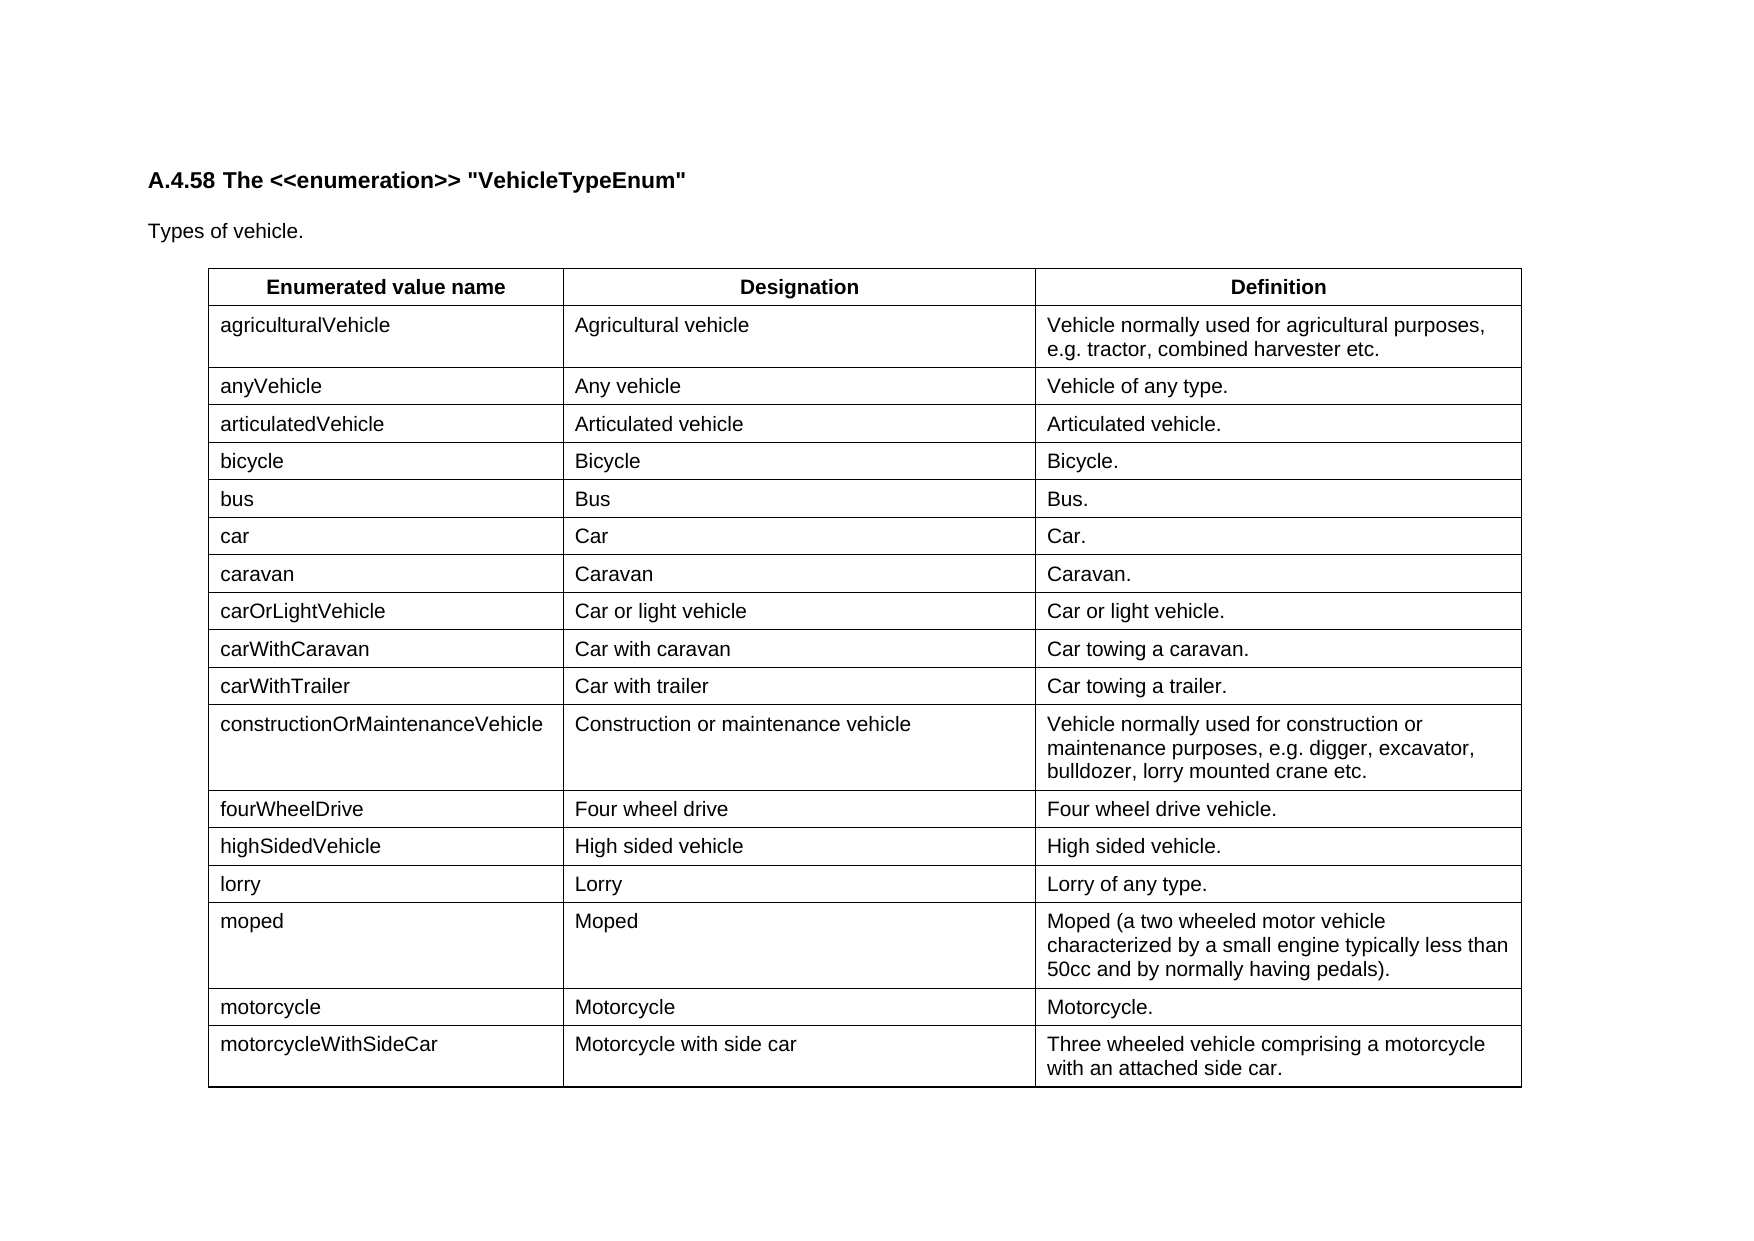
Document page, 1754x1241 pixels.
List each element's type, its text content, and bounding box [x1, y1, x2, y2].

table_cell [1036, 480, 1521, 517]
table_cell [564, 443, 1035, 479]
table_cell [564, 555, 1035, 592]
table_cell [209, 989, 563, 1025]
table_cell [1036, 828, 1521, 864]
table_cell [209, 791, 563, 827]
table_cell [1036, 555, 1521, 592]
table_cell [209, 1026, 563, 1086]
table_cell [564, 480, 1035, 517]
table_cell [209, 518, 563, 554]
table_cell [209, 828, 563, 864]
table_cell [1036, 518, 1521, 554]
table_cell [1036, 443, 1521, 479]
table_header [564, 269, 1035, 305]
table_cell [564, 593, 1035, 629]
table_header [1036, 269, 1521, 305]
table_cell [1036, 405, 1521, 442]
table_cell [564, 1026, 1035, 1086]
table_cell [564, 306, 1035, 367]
text Types of vehicle. [148, 219, 1583, 243]
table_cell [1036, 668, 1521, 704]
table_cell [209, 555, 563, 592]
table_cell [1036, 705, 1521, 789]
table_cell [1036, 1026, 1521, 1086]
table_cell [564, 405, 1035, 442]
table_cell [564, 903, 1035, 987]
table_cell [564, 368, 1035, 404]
text The <<enumeration>> "VehicleTypeEnum" [148, 168, 1583, 194]
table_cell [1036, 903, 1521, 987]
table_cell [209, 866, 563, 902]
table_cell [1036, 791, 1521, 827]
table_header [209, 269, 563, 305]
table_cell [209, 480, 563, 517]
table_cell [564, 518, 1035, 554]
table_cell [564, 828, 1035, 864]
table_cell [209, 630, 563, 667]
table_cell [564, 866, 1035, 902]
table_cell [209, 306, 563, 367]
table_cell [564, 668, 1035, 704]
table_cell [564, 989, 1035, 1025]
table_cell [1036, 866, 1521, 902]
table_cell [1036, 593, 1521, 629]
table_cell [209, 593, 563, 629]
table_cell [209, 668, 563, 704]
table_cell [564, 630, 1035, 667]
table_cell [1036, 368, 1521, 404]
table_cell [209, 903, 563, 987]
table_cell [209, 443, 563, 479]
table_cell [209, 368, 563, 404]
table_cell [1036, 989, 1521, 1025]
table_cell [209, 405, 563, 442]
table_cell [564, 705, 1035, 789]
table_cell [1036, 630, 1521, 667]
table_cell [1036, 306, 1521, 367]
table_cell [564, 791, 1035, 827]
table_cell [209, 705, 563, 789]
